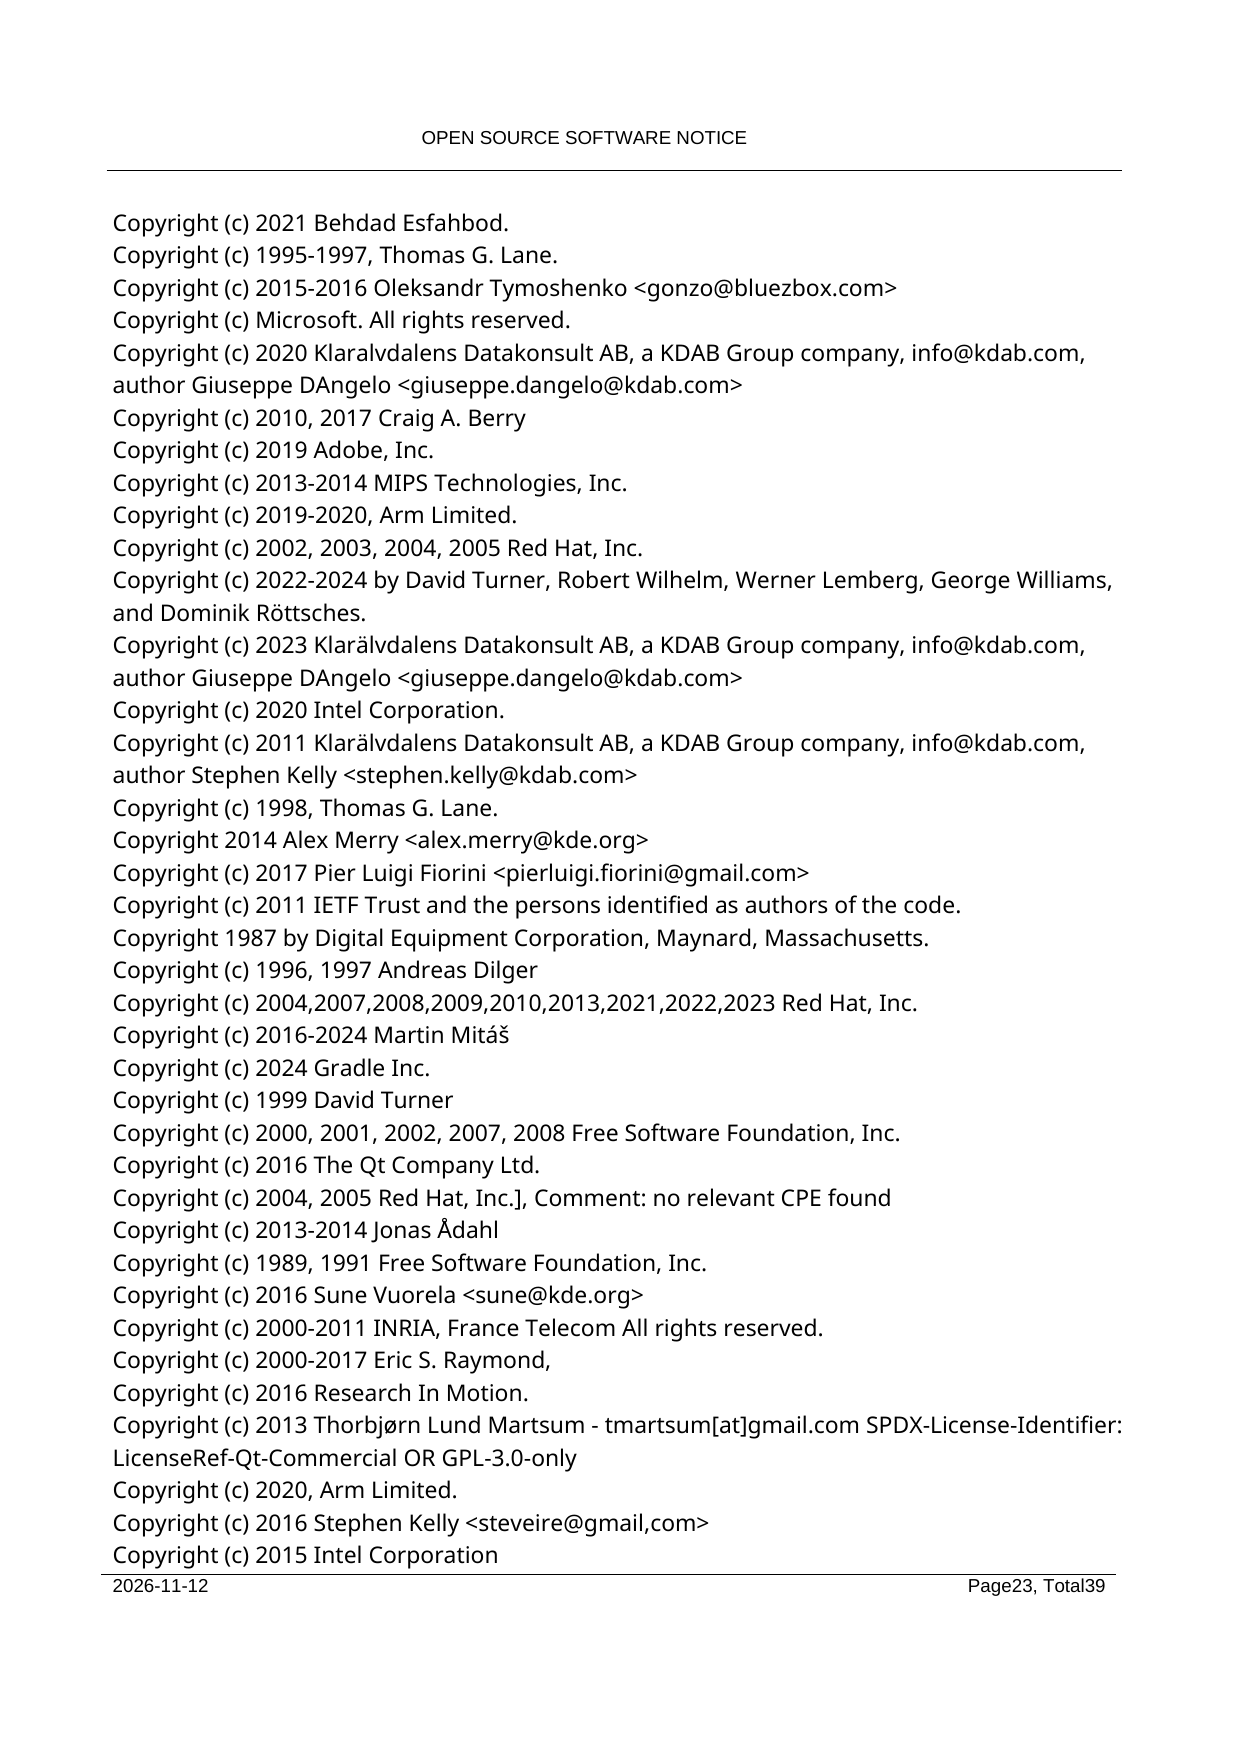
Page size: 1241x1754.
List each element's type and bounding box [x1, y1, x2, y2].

text [112, 206, 1128, 1571]
